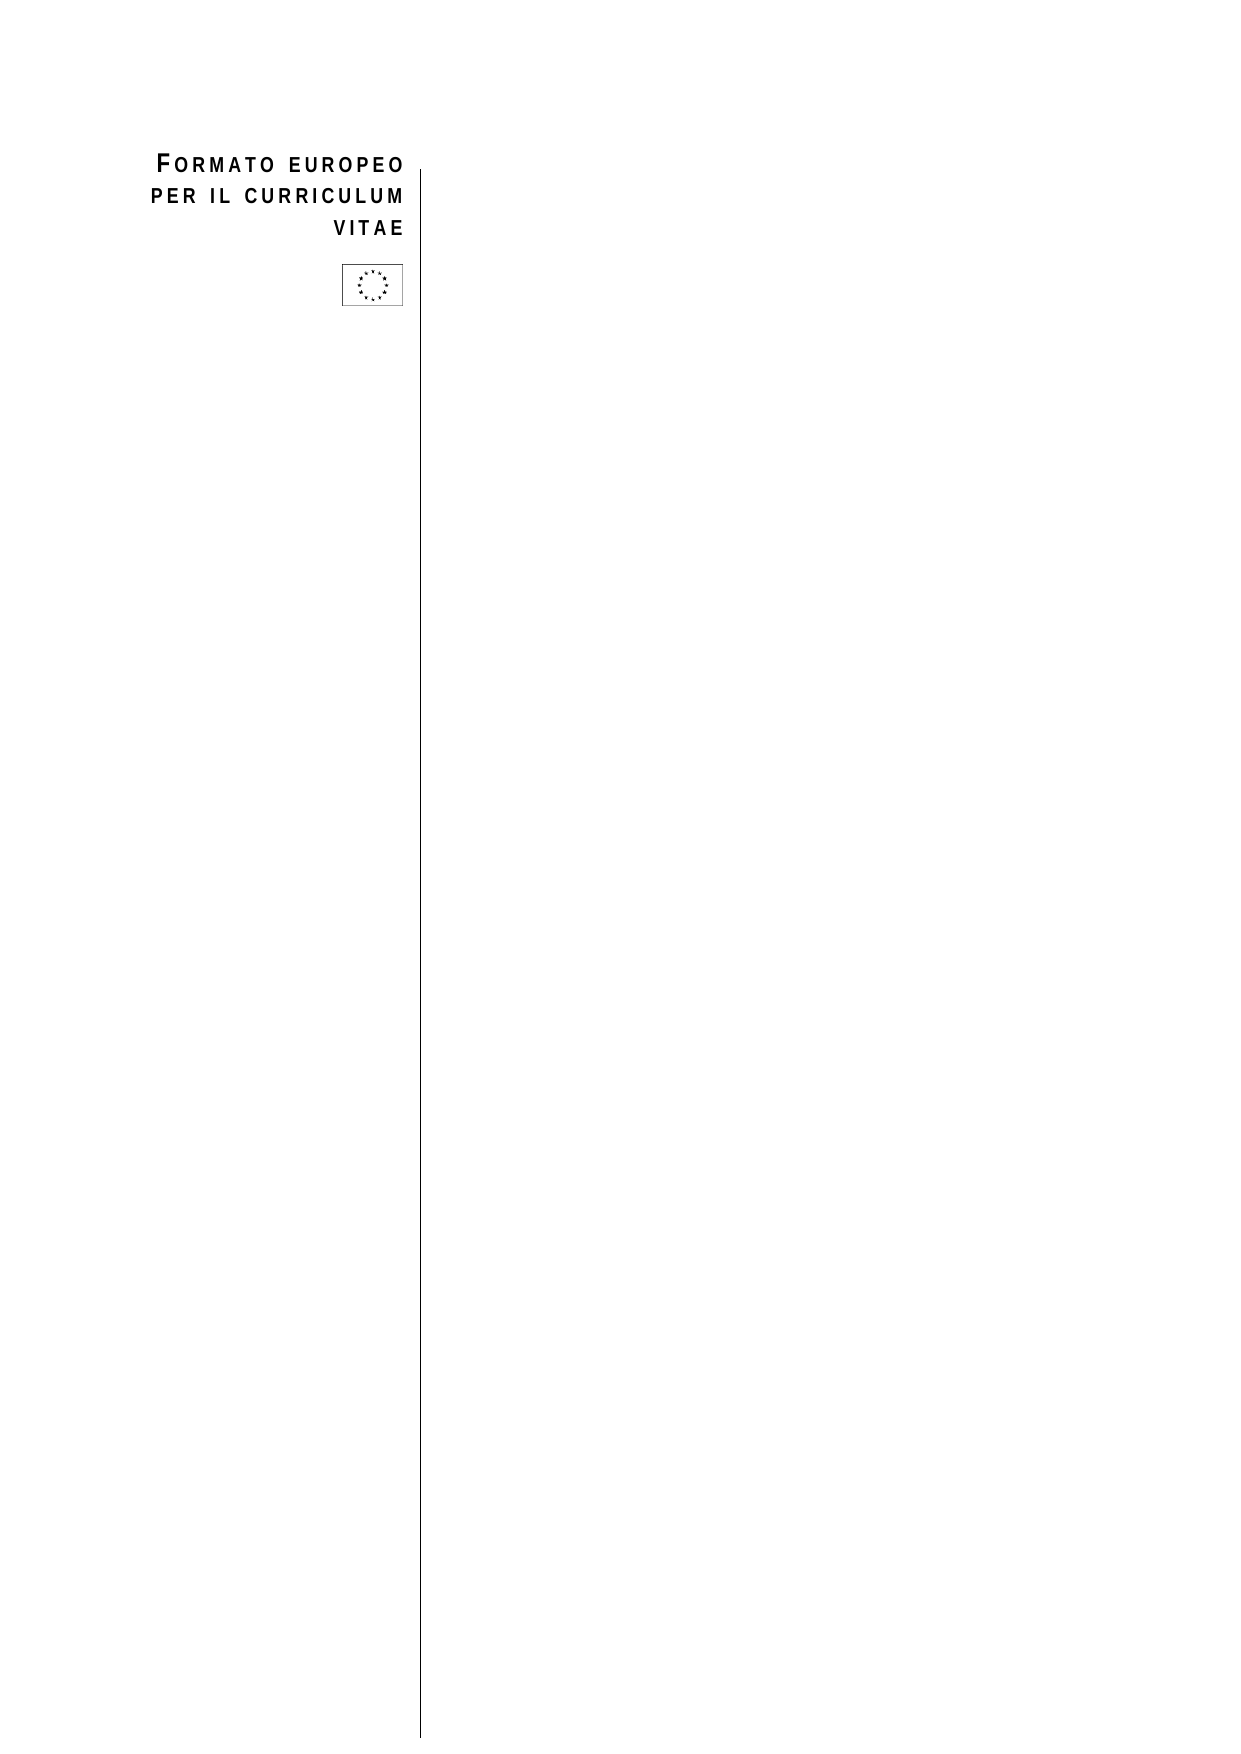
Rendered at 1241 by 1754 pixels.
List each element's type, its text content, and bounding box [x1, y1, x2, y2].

picture [342, 264, 403, 306]
table_header Formato europeo per il curriculum vitae [107, 148, 413, 1636]
